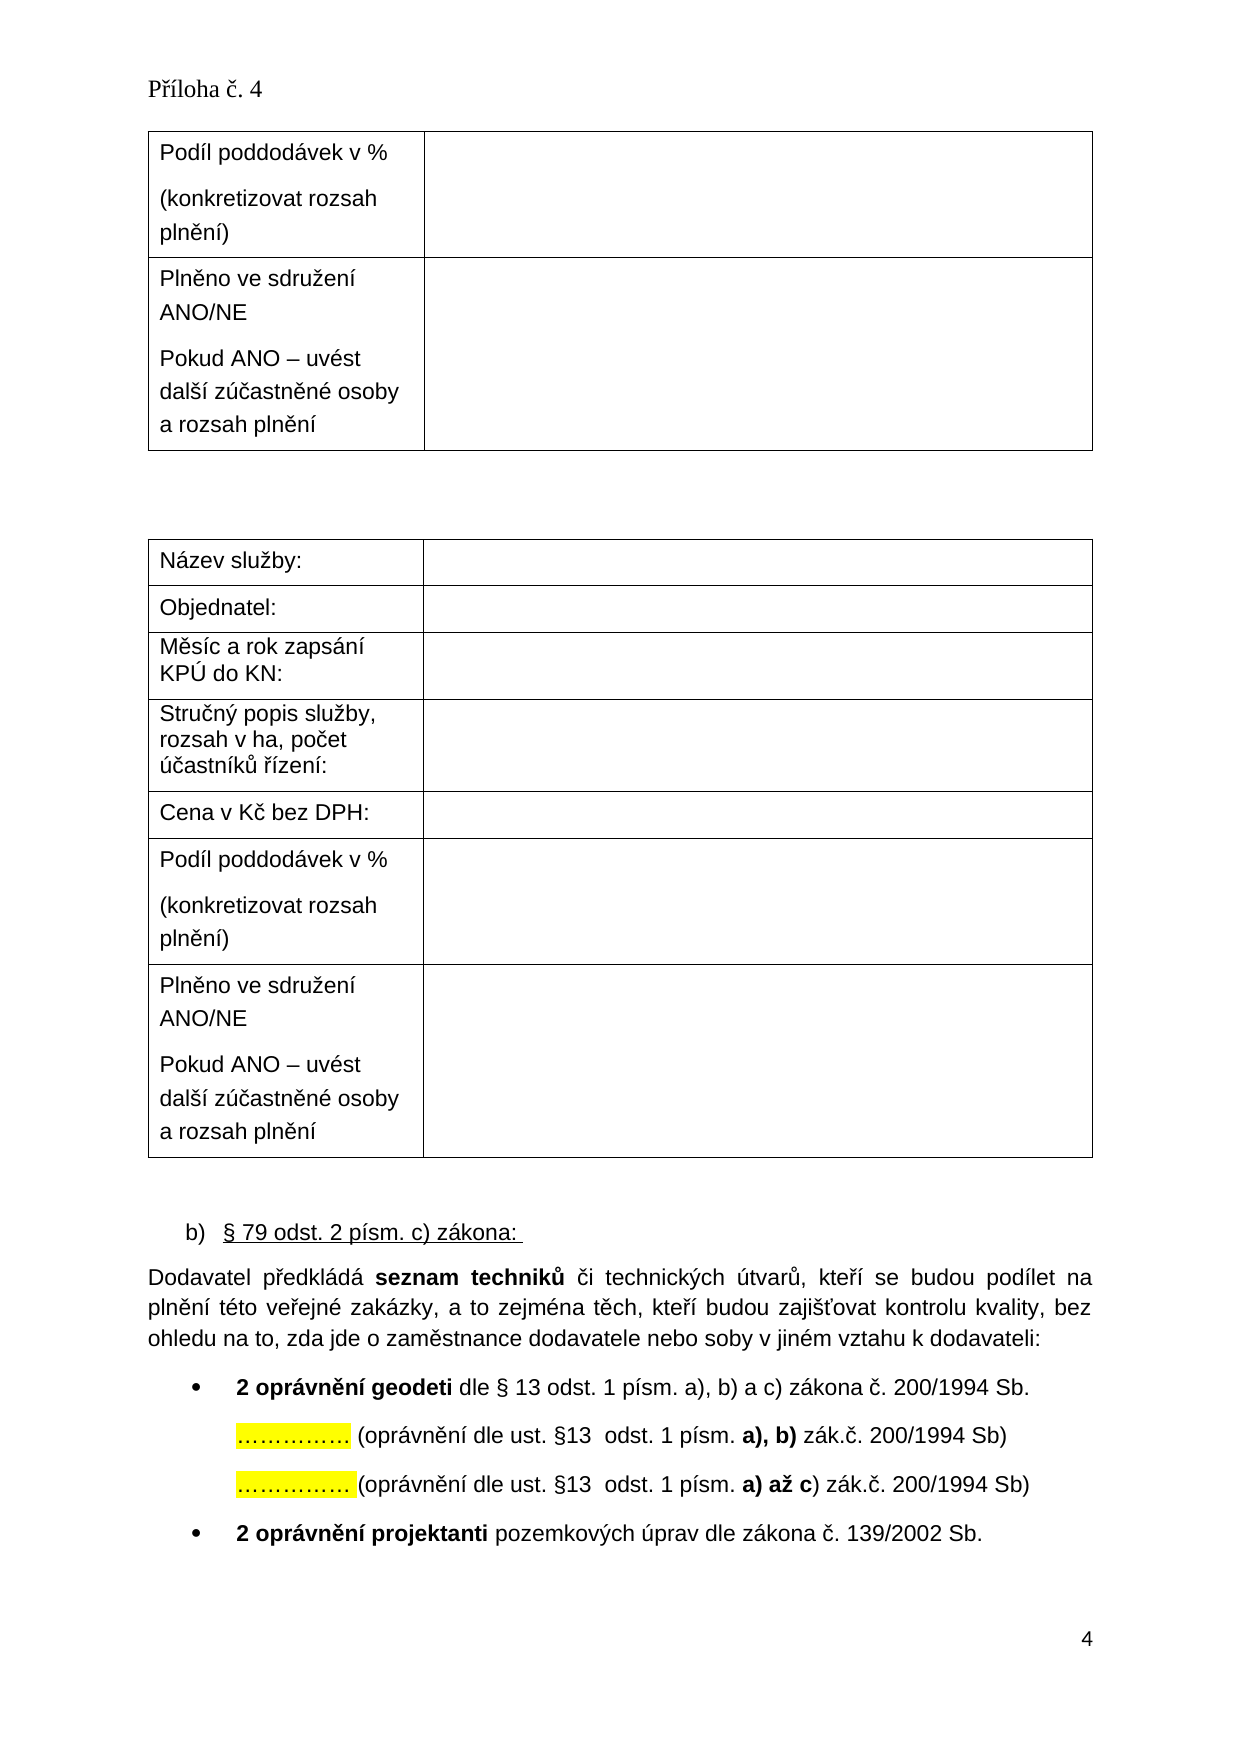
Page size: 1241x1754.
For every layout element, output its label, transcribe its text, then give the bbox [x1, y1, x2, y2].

table_header [424, 540, 1092, 585]
table_cell [424, 792, 1092, 838]
table_cell [425, 132, 1092, 257]
table_cell Plněno ve sdružení ANO/NE Pokud ANO – uvést další zúčastněné osoby a rozsah plnění [149, 258, 424, 450]
table_cell [424, 965, 1092, 1157]
table_cell Podíl poddodávek v % (konkretizovat rozsah plnění) [149, 132, 424, 257]
table_cell [425, 258, 1092, 450]
table_cell Plněno ve sdružení ANO/NE Pokud ANO – uvést další zúčastněné osoby a rozsah plnění [149, 965, 423, 1157]
text Dodavatel předkládá seznam techniků či technických útvarů, kteří se budou podílet na plnění této veřejné zakázky, a to zejména těch, kteří budou zajišťovat kontrolu kvality, bez ohledu na to, zda jde o zaměstnance dodavatele nebo soby v jiném vztahu k dodavateli: [148, 1264, 1093, 1351]
table_cell [424, 839, 1092, 964]
table_cell Podíl poddodávek v % (konkretizovat rozsah plnění) [149, 839, 423, 964]
table_cell [424, 633, 1092, 698]
table_cell Cena v Kč bez DPH: [149, 792, 423, 838]
table_cell Objednatel: [149, 586, 423, 632]
table_cell [424, 586, 1092, 632]
list § 79 odst. 2 písm. c) zákona: [185, 1216, 1093, 1245]
table_cell Stručný popis služby, rozsah v ha, počet účastníků řízení: [149, 700, 423, 791]
list 2 oprávnění projektanti pozemkových úprav dle zákona č. 139/2002 Sb. [192, 1520, 1093, 1547]
table_cell Měsíc a rok zapsání KPÚ do KN: [149, 633, 423, 698]
table_cell [424, 700, 1092, 791]
table_header Název služby: [149, 540, 423, 585]
list 2 oprávnění geodeti dle § 13 odst. 1 písm. a), b) a c) zákona č. 200/1994 Sb. [192, 1373, 1093, 1400]
text …………… (oprávnění dle ust. §13 odst. 1 písm. a), b) zák.č. 200/1994 Sb) [236, 1422, 1093, 1449]
text …………… (oprávnění dle ust. §13 odst. 1 písm. a) až c) zák.č. 200/1994 Sb) [357, 1471, 1093, 1498]
